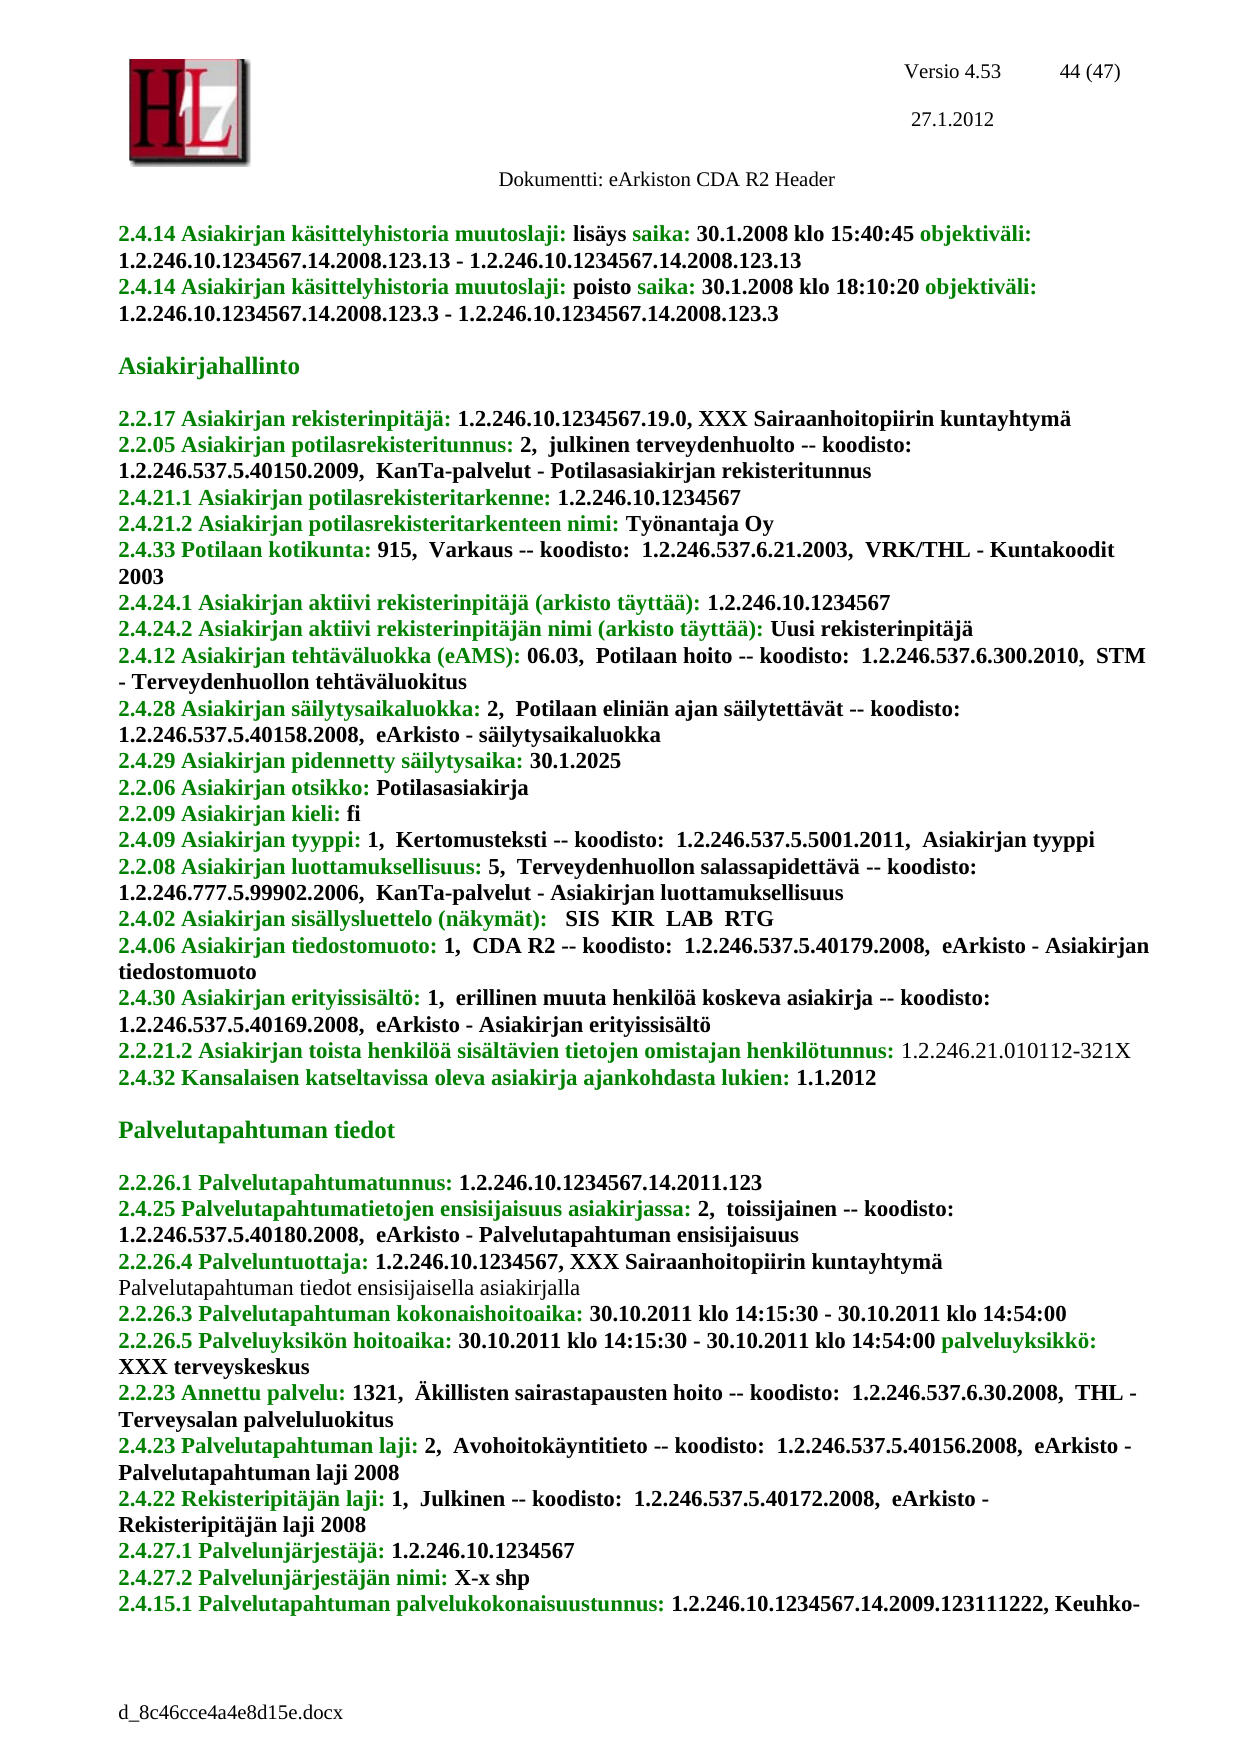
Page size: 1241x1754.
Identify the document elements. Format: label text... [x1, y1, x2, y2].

text 2.2.26.1 Palvelutapahtumatunnus: 1.2.246.10.1234567.14.2011.123 2.4.25 Palvelutapahtumatietojen ensisijaisuus asiakirjassa: 2, toissijainen -- koodisto: 1.2.246.537.5.40180.2008, eArkisto - Palvelutapahtuman ensisijaisuus 2.2.26.4 Palveluntuottaja: 1.2.246.10.1234567, XXX Sairaanhoitopiirin kuntayhtymä [118, 1169, 1152, 1274]
text 2.2.17 Asiakirjan rekisterinpitäjä: 1.2.246.10.1234567.19.0, XXX Sairaanhoitopiirin kuntayhtymä 2.2.05 Asiakirjan potilasrekisteritunnus: 2, julkinen terveydenhuolto -- koodisto: 1.2.246.537.5.40150.2009, KanTa-palvelut - Potilasasiakirjan rekisteritunnus 2.4.21.1 Asiakirjan potilasrekisteritarkenne: 1.2.246.10.1234567 2.4.21.2 Asiakirjan potilasrekisteritarkenteen nimi: Työnantaja Oy 2.4.33 Potilaan kotikunta: 915, Varkaus -- koodisto: 1.2.246.537.6.21.2003, VRK/THL - Kuntakoodit 2003 2.4.24.1 Asiakirjan aktiivi rekisterinpitäjä (arkisto täyttää): 1.2.246.10.1234567 2.4.24.2 Asiakirjan aktiivi rekisterinpitäjän nimi (arkisto täyttää): Uusi rekisterinpitäjä 2.4.12 Asiakirjan tehtäväluokka (eAMS): 06.03, Potilaan hoito -- koodisto: 1.2.246.537.6.300.2010, STM - Terveydenhuollon tehtäväluokitus 2.4.28 Asiakirjan säilytysaikaluokka: 2, Potilaan eliniän ajan säilytettävät -- koodisto: 1.2.246.537.5.40158.2008, eArkisto - säilytysaikaluokka 2.4.29 Asiakirjan pidennetty säilytysaika: 30.1.2025 2.2.06 Asiakirjan otsikko: Potilasasiakirja 2.2.09 Asiakirjan kieli: fi 2.4.09 Asiakirjan tyyppi: 1, Kertomusteksti -- koodisto: 1.2.246.537.5.5001.2011, Asiakirjan tyyppi 2.2.08 Asiakirjan luottamuksellisuus: 5, Terveydenhuollon salassapidettävä -- koodisto: 1.2.246.777.5.99902.2006, KanTa-palvelut - Asiakirjan luottamuksellisuus 2.4.02 Asiakirjan sisällysluettelo (näkymät): SIS KIR LAB RTG 2.4.06 Asiakirjan tiedostomuoto: 1, CDA R2 -- koodisto: 1.2.246.537.5.40179.2008, eArkisto - Asiakirjan tiedostomuoto 2.4.30 Asiakirjan erityissisältö: 1, erillinen muuta henkilöä koskeva asiakirja -- koodisto: 1.2.246.537.5.40169.2008, eArkisto - Asiakirjan erityissisältö 2.2.21.2 Asiakirjan toista henkilöä sisältävien tietojen omistajan henkilötunnus: 1.2.246.21.010112-321X 2.4.32 Kansalaisen katseltavissa oleva asiakirja ajankohdasta lukien: 1.1.2012 [118, 405, 1152, 1090]
text Palvelutapahtuman tiedot [118, 1115, 1152, 1144]
text Palvelutapahtuman tiedot ensisijaisella asiakirjalla [118, 1274, 1152, 1300]
picture [129, 59, 252, 167]
text Asiakirjahallinto [118, 351, 1152, 380]
